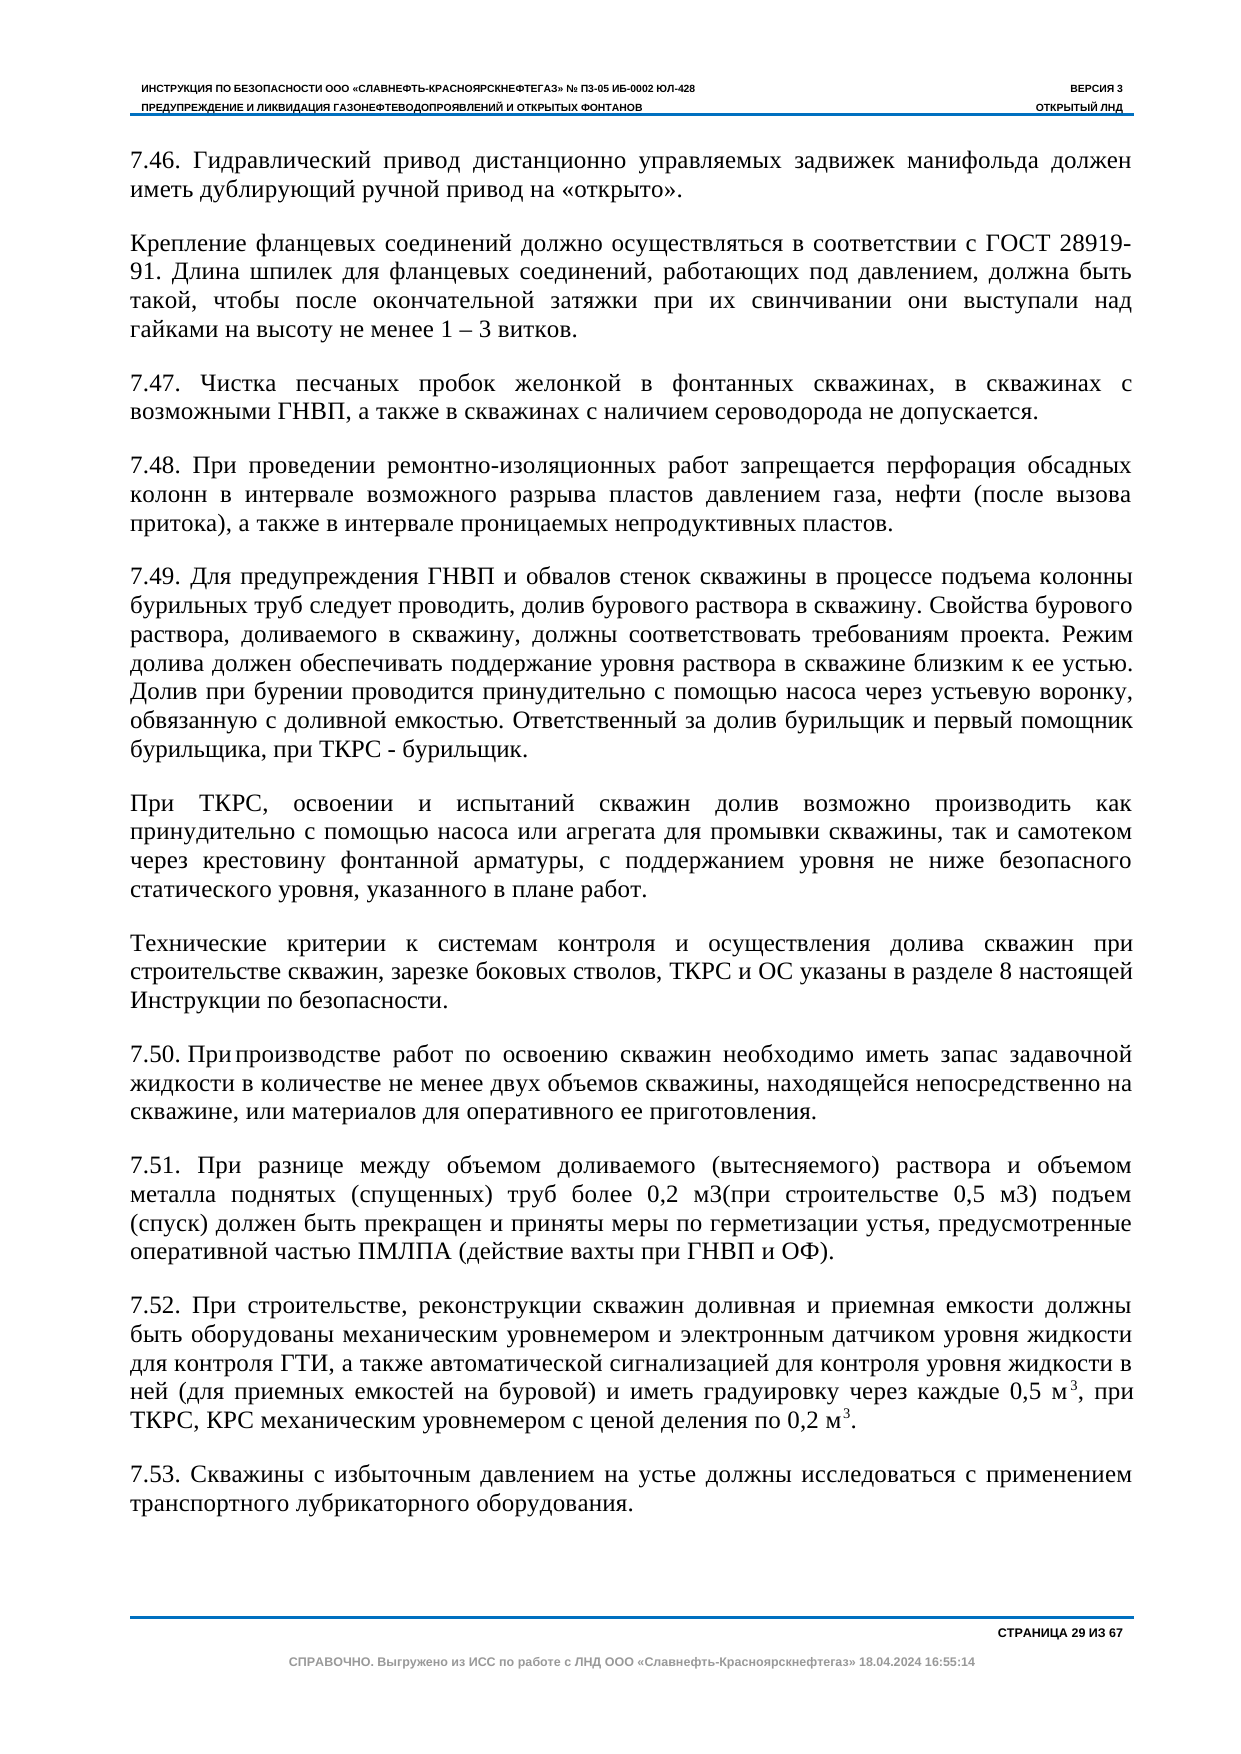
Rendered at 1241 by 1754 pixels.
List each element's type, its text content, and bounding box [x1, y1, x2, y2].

text 7.51. При разнице между объемом доливаемого (вытесняемого) раствора и объемом металла поднятых (спущенных) труб более 0,2 м3(при строительстве 0,5 м3) подъем (спуск) должен быть прекращен и приняты меры по герметизации устья, предусмотренные оперативной частью ПМЛПА (действие вахты при ГНВП и ОФ). [130, 1150, 1134, 1265]
text Крепление фланцевых соединений должно осуществляться в соответствии с ГОСТ 28919-91. Длина шпилек для фланцевых соединений, работающих под давлением, должна быть такой, чтобы после окончательной затяжки при их свинчивании они выступали над гайками на высоту не менее 1 – 3 витков. [130, 228, 1134, 343]
text 7.46. Гидравлический привод дистанционно управляемых задвижек манифольда должен иметь дублирующий ручной привод на «открыто». [130, 145, 1134, 203]
text 7.53. Скважины с избыточным давлением на устье должны исследоваться с применением транспортного лубрикаторного оборудования. [130, 1459, 1134, 1516]
text 7.52. При строительстве, реконструкции скважин доливная и приемная емкости должны быть оборудованы механическим уровнемером и электронным датчиком уровня жидкости для контроля ГТИ, а также автоматической сигнализацией для контроля уровня жидкости в ней (для приемных емкостей на буровой) и иметь градуировку через каждые 0,5 м3, при ТКРС, КРС механическим уровнемером с ценой деления по 0,2 м3. [130, 1290, 1134, 1434]
text 7.48. При проведении ремонтно-изоляционных работ запрещается перфорация обсадных колонн в интервале возможного разрыва пластов давлением газа, нефти (после вызова притока), а также в интервале проницаемых непродуктивных пластов. [130, 450, 1134, 536]
text 7.49. Для предупреждения ГНВП и обвалов стенок скважины в процессе подъема колонны бурильных труб следует проводить, долив бурового раствора в скважину. Свойства бурового раствора, доливаемого в скважину, должны соответствовать требованиям проекта. Режим долива должен обеспечивать поддержание уровня раствора в скважине близким к ее устью. Долив при бурении проводится принудительно с помощью насоса через устьевую воронку, обвязанную с доливной емкостью. Ответственный за долив бурильщик и первый помощник бурильщика, при ТКРС - бурильщик. [130, 561, 1134, 763]
text 7.50. При производстве работ по освоению скважин необходимо иметь запас задавочной жидкости в количестве не менее двух объемов скважины, находящейся непосредственно на скважине, или материалов для оперативного ее приготовления. [130, 1039, 1134, 1125]
text Технические критерии к системам контроля и осуществления долива скважин при строительстве скважин, зарезке боковых стволов, ТКРС и ОС указаны в разделе 8 настоящей Инструкции по безопасности. [130, 928, 1134, 1014]
text 7.47. Чистка песчаных пробок желонкой в фонтанных скважинах, в скважинах с возможными ГНВП, а также в скважинах с наличием сероводорода не допускается. [130, 368, 1134, 425]
text При ТКРС, освоении и испытаний скважин долив возможно производить как принудительно с помощью насоса или агрегата для промывки скважины, так и самотеком через крестовину фонтанной арматуры, с поддержанием уровня не ниже безопасного статического уровня, указанного в плане работ. [130, 788, 1134, 903]
